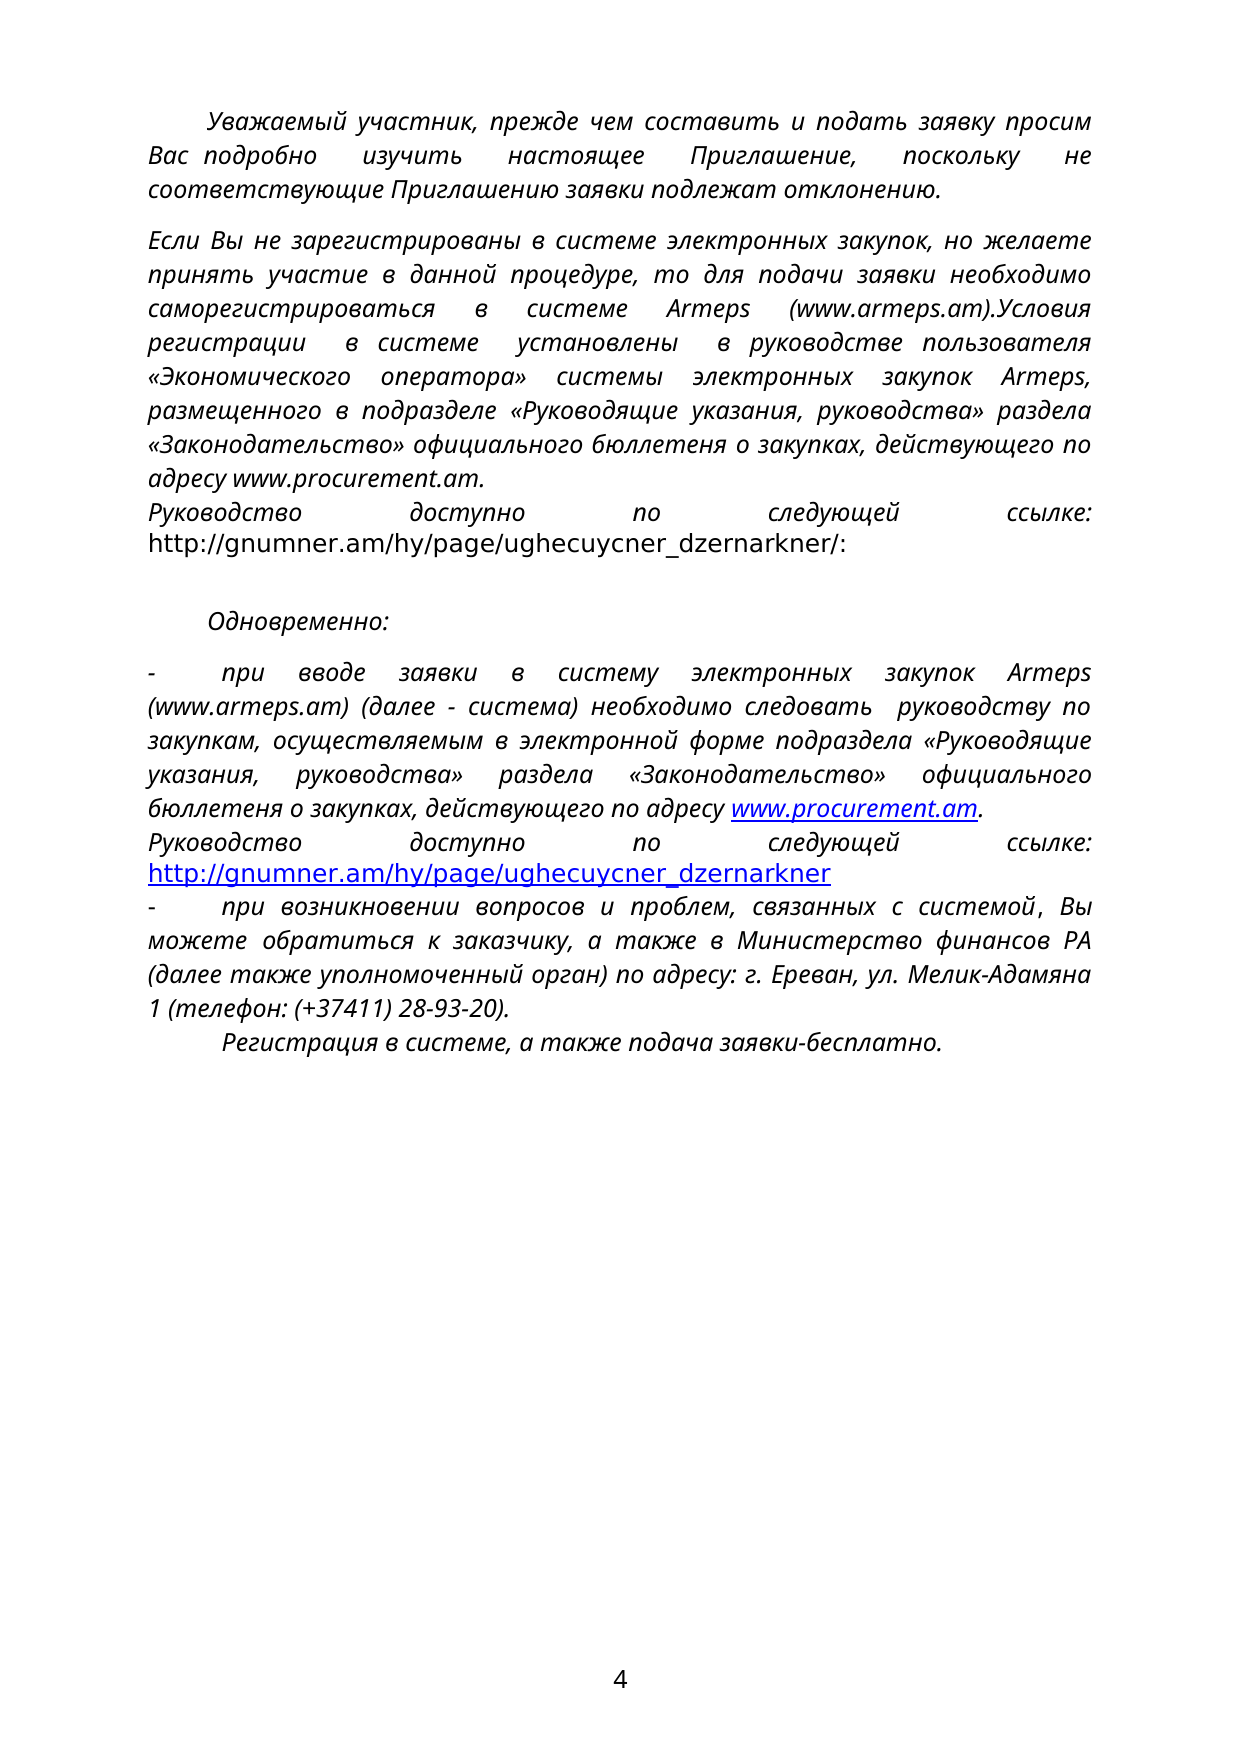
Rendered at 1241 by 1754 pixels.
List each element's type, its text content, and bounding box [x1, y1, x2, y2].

text - при возникновении вопросов и проблем, связанных с системой, Вы можете обратиться к заказчику, а также в Министерство финансов РА (далее также уполномоченный орган) по адресу: г. Ереван, ул. Мелик-Адамяна 1 (телефон: (+37411) 28-93-20). [148, 888, 1092, 1024]
text Одновременно: [148, 604, 1092, 638]
text Если Вы не зарегистрированы в системе электронных закупок, но желаете принять участие в данной процедуре, то для подачи заявки необходимо саморегистрироваться в системе Armeps (www.armeps.am).Условия регистрации в системе установлены в руководстве пользователя «Экономического оператора» системы электронных закупок Armeps, размещенного в подразделе «Руководящие указания, руководства» раздела «Законодательство» официального бюллетеня о закупках, действующего по адресу www.procurement.am. [148, 222, 1092, 495]
text Регистрация в системе, а также подача заявки-бесплатно. [148, 1024, 1092, 1059]
text - при вводе заявки в систему электронных закупок Armeps (www.armeps.am) (далее - система) необходимо следовать руководству по закупкам, осуществляемым в электронной форме подраздела «Руководящие указания, руководства» раздела «Законодательство» официального бюллетеня о закупках, действующего по адресу www.procurement.am. [148, 655, 1092, 825]
text Уважаемый участник, прежде чем составить и подать заявку просим Вас подробно изучить настоящее Приглашение, поскольку не соответствующие Приглашению заявки подлежат отклонению. [148, 103, 1092, 206]
text Руководство доступно по следующей ссылке: http://gnumner.am/hy/page/ughecuycner_dzernarkner [148, 825, 1092, 888]
text Руководство доступно по следующей ссылке: http://gnumner.am/hy/page/ughecuycner_dzernarkner/: [148, 495, 1092, 558]
